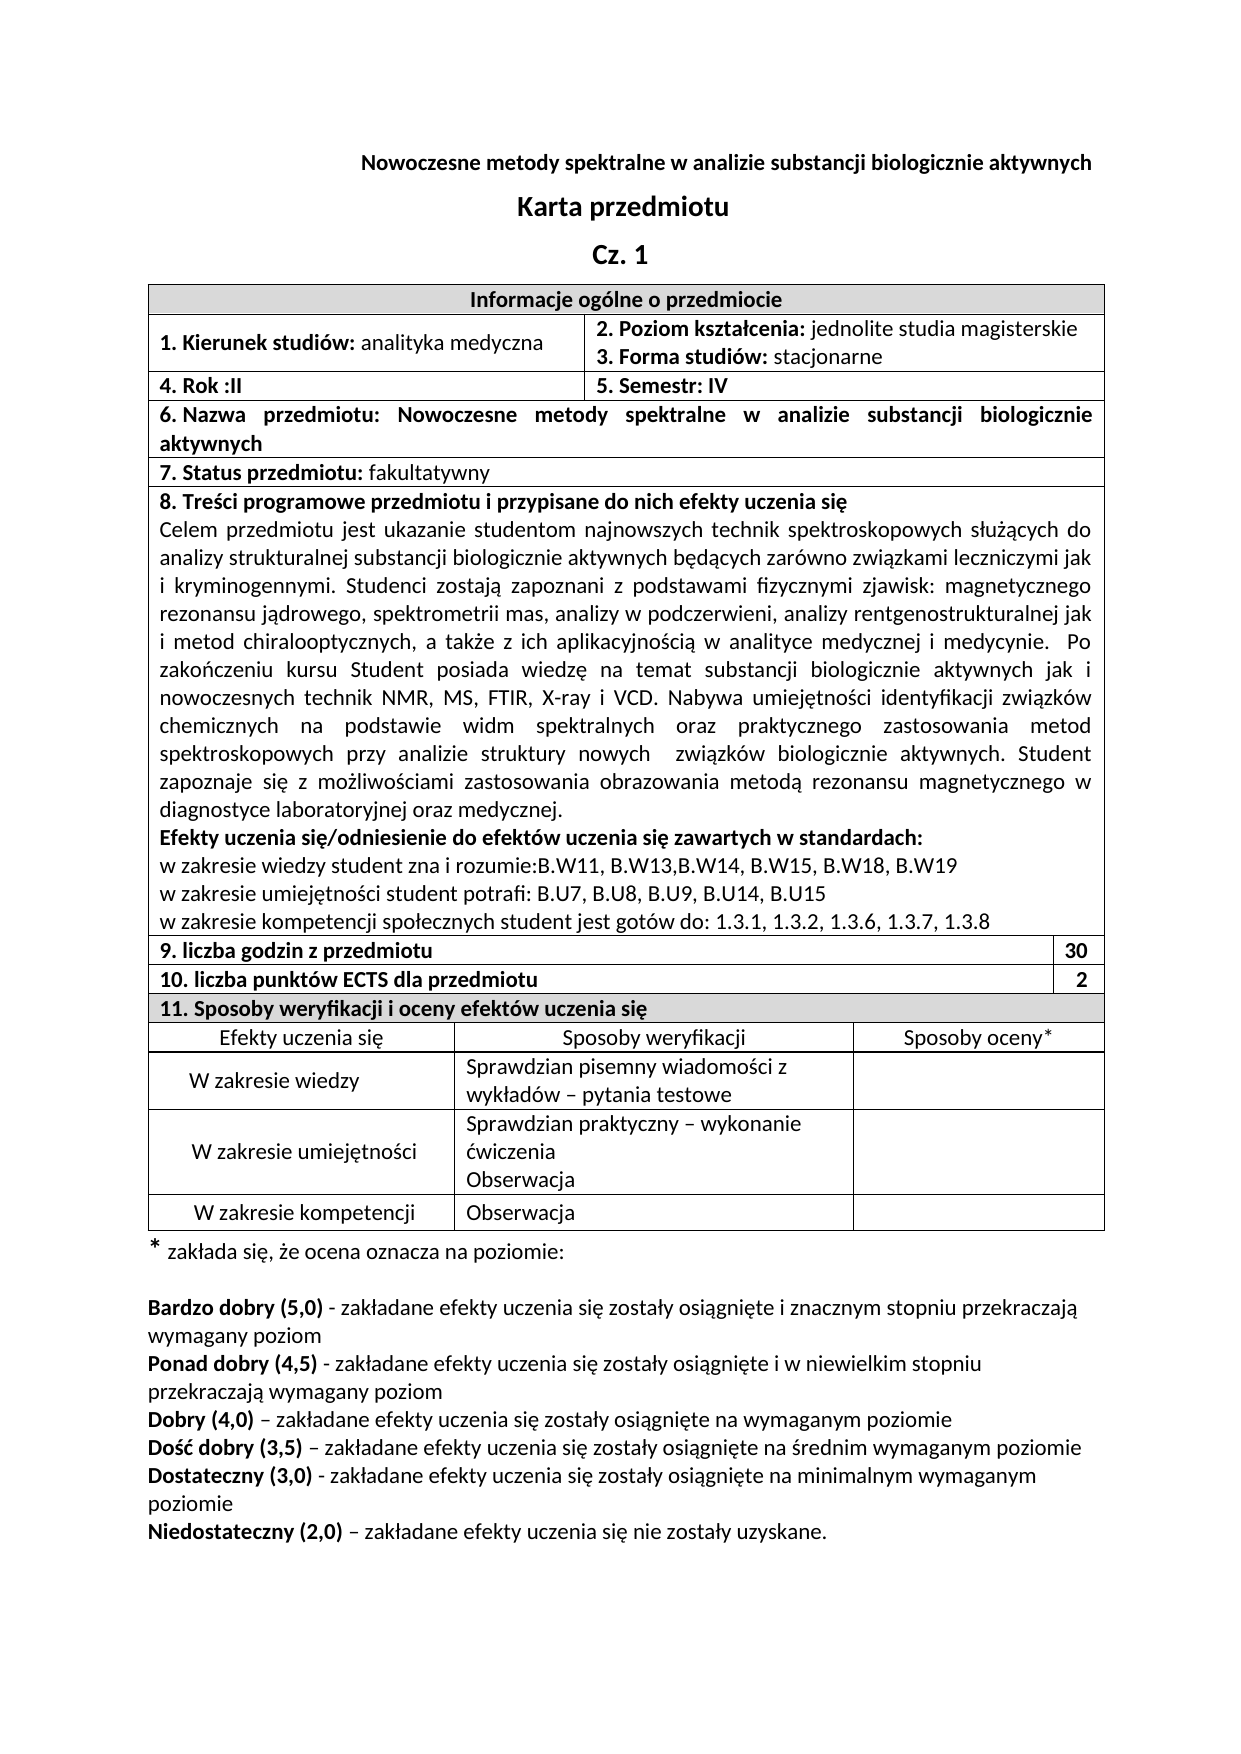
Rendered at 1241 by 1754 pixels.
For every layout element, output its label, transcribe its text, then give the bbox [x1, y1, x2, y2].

table_cell 11. Sposoby weryfikacji i oceny efektów uczenia się [149, 994, 1104, 1022]
table_cell 2. Poziom kształcenia: jednolite studia magisterskie 3. Forma studiów: stacjonarne [585, 315, 1104, 371]
text Ponad dobry (4,5) - zakładane efekty uczenia się zostały osiągnięte i w niewielkim stopniu przekraczają wymagany poziom [148, 1349, 1093, 1405]
table_cell [854, 1053, 1104, 1108]
table_cell Efekty uczenia się [149, 1023, 454, 1051]
table_cell 1. Kierunek studiów: analityka medyczna [149, 315, 584, 371]
text * zakłada się, że ocena oznacza na poziomie: [148, 1231, 1093, 1267]
table_cell 30 [1054, 936, 1104, 964]
table_cell 10. liczba punktów ECTS dla przedmiotu [149, 965, 1053, 993]
table_cell 7. Status przedmiotu: fakultatywny [149, 458, 1104, 486]
text Niedostateczny (2,0) – zakładane efekty uczenia się nie zostały uzyskane. [148, 1517, 1093, 1545]
table_cell 9. liczba godzin z przedmiotu [149, 936, 1053, 964]
table_cell Sposoby oceny* [854, 1023, 1104, 1051]
table_cell Sprawdzian praktyczny – wykonanie ćwiczenia Obserwacja [455, 1110, 853, 1193]
table_cell Sprawdzian pisemny wiadomości z wykładów – pytania testowe [455, 1053, 853, 1108]
table_cell [854, 1110, 1104, 1193]
table_cell 2 [1054, 965, 1104, 993]
text Dostateczny (3,0) - zakładane efekty uczenia się zostały osiągnięte na minimalnym wymaganym poziomie [148, 1461, 1093, 1517]
table_cell 4. Rok :II [149, 372, 584, 399]
text Cz. 1 [148, 236, 1093, 272]
table_cell 5. Semestr: IV [585, 372, 1104, 399]
text Bardzo dobry (5,0) - zakładane efekty uczenia się zostały osiągnięte i znacznym stopniu przekraczają wymagany poziom [148, 1293, 1093, 1349]
table_cell 8. Treści programowe przedmiotu i przypisane do nich efekty uczenia się [149, 487, 1104, 515]
text Nowoczesne metody spektralne w analizie substancji biologicznie aktywnych [148, 148, 1093, 176]
text Dobry (4,0) – zakładane efekty uczenia się zostały osiągnięte na wymaganym poziomie [148, 1405, 1093, 1433]
table_cell Celem przedmiotu jest ukazanie studentom najnowszych technik spektroskopowych służących do analizy strukturalnej substancji biologicznie aktywnych będących zarówno związkami leczniczymi jak i kryminogennymi. Studenci zostają zapoznani z podstawami fizycznymi zjawisk: magnetycznego rezonansu jądrowego, spektrometrii mas, analizy w podczerwieni, analizy rentgenostrukturalnej jak i metod chiralooptycznych, a także z ich aplikacyjnością w analityce medycznej i medycynie. Po zakończeniu kursu Student posiada wiedzę na temat substancji biologicznie aktywnych jak i nowoczesnych technik NMR, MS, FTIR, X-ray i VCD. Nabywa umiejętności identyfikacji związków chemicznych na podstawie widm spektralnych oraz praktycznego zastosowania metod spektroskopowych przy analizie struktury nowych związków biologicznie aktywnych. Student zapoznaje się z możliwościami zastosowania obrazowania metodą rezonansu magnetycznego w diagnostyce laboratoryjnej oraz medycznej. Efekty uczenia się/odniesienie do efektów uczenia się zawartych w standardach: w zakresie wiedzy student zna i rozumie:B.W11, B.W13,B.W14, B.W15, B.W18, B.W19 w zakresie umiejętności student potrafi: B.U7, B.U8, B.U9, B.U14, B.U15 w zakresie kompetencji społecznych student jest gotów do: 1.3.1, 1.3.2, 1.3.6, 1.3.7, 1.3.8 [149, 515, 1104, 935]
table_cell 6. Nazwa przedmiotu: Nowoczesne metody spektralne w analizie substancji biologicznie aktywnych [149, 401, 1104, 457]
table_header Informacje ogólne o przedmiocie [149, 285, 1104, 313]
table_cell [854, 1195, 1104, 1230]
table_cell Sposoby weryfikacji [455, 1023, 853, 1051]
text Dość dobry (3,5) – zakładane efekty uczenia się zostały osiągnięte na średnim wymaganym poziomie [148, 1433, 1093, 1461]
table_cell W zakresie kompetencji [149, 1195, 454, 1230]
text Karta przedmiotu [148, 188, 1093, 224]
table_cell Obserwacja [455, 1195, 853, 1230]
table_cell W zakresie wiedzy [149, 1053, 454, 1108]
table_cell W zakresie umiejętności [149, 1110, 454, 1193]
